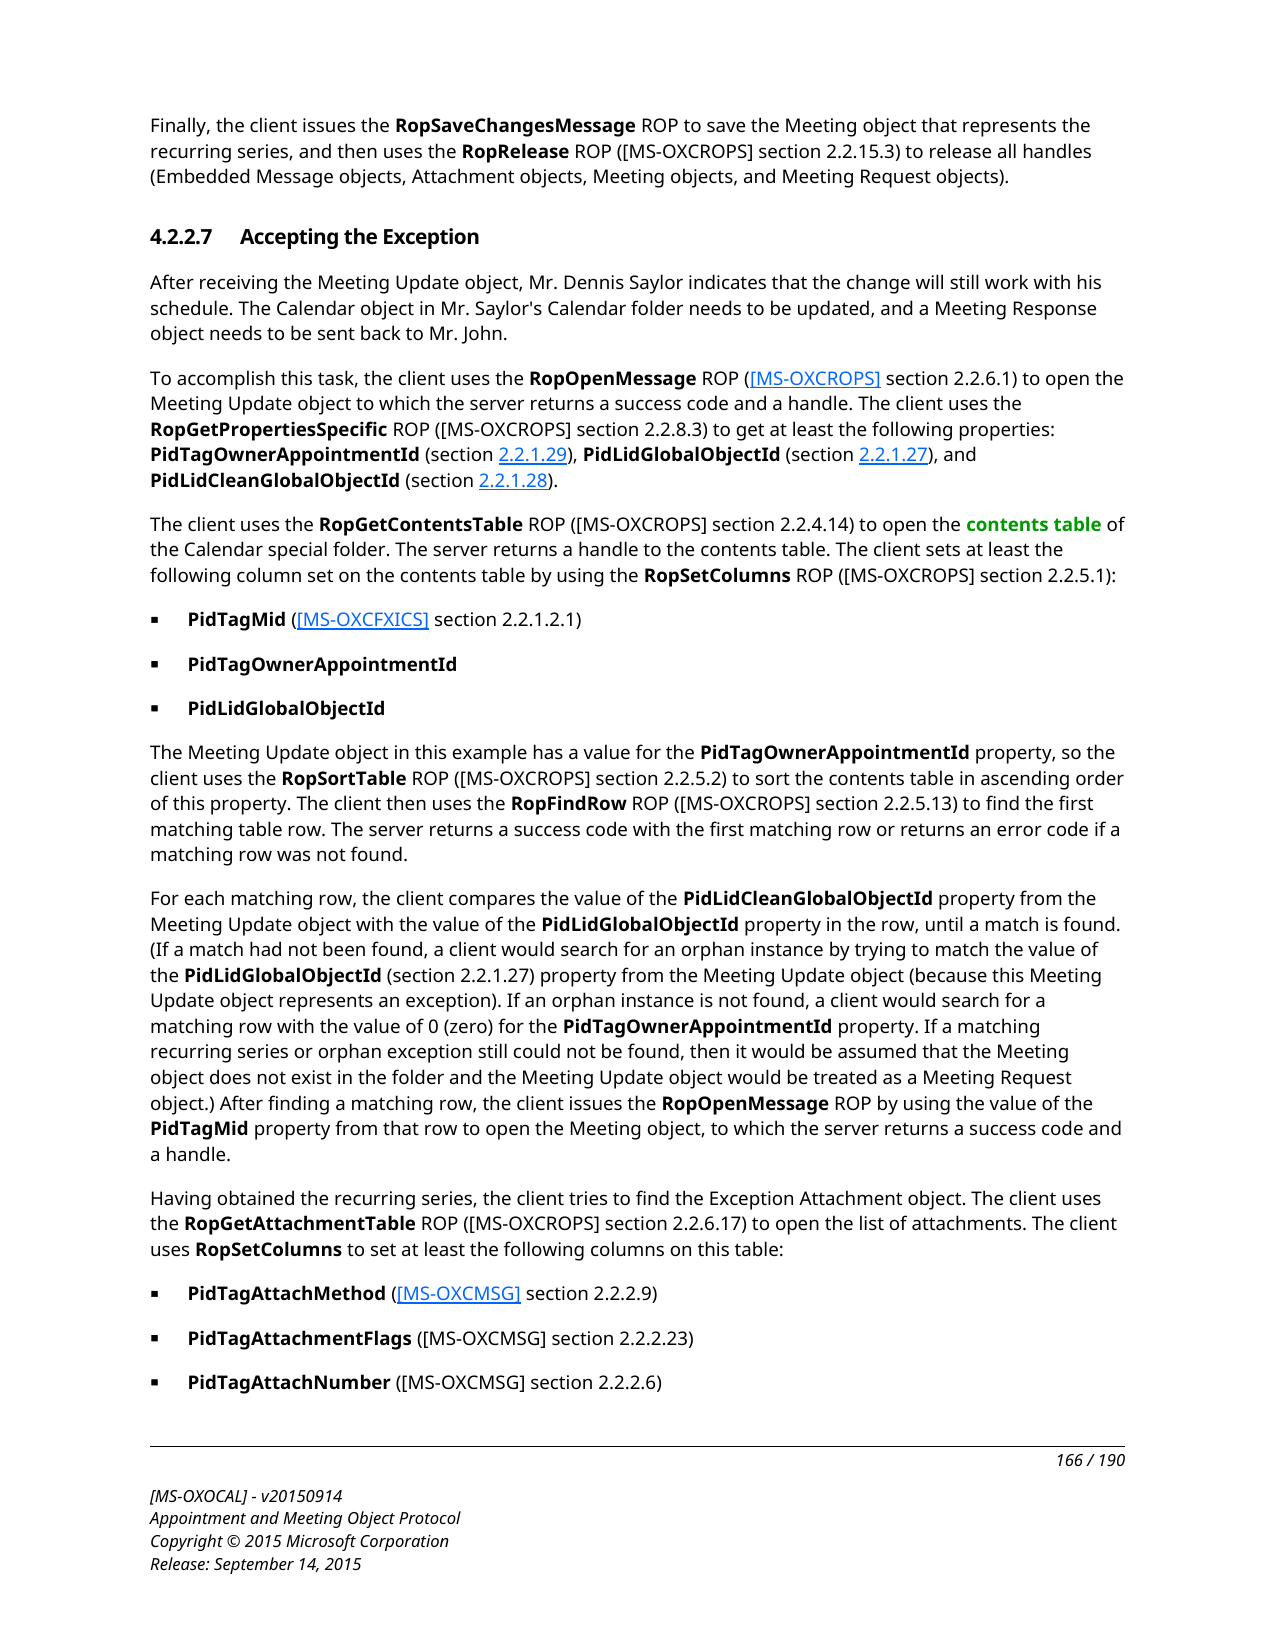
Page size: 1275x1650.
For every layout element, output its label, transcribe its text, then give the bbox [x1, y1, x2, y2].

list PidTagMid ([MS-OXCFXICS] section 2.2.1.2.1) [150, 607, 1125, 632]
text Having obtained the recurring series, the client tries to find the Exception Attachment object. The client uses the RopGetAttachmentTable ROP ([MS-OXCROPS] section 2.2.6.17) to open the list of attachments. The client uses RopSetColumns to set at least the following columns on this table: [150, 1185, 1125, 1262]
text To accomplish this task, the client uses the RopOpenMessage ROP ([MS-OXCROPS] section 2.2.6.1) to open the Meeting Update object to which the server returns a success code and a handle. The client uses the RopGetPropertiesSpecific ROP ([MS-OXCROPS] section 2.2.8.3) to get at least the following properties: PidTagOwnerAppointmentId (section 2.2.1.29), PidLidGlobalObjectId (section 2.2.1.27), and PidLidCleanGlobalObjectId (section 2.2.1.28). [150, 365, 1125, 492]
list PidTagAttachmentFlags ([MS-OXCMSG] section 2.2.2.23) [150, 1325, 1125, 1350]
text For each matching row, the client compares the value of the PidLidCleanGlobalObjectId property from the Meeting Update object with the value of the PidLidGlobalObjectId property in the row, until a match is found. (If a match had not been found, a client would search for an orphan instance by trying to match the value of the PidLidGlobalObjectId (section 2.2.1.27) property from the Meeting Update object (because this Meeting Update object represents an exception). If an orphan instance is not found, a client would search for a matching row with the value of 0 (zero) for the PidTagOwnerAppointmentId property. If a matching recurring series or orphan exception still could not be found, then it would be assumed that the Meeting object does not exist in the folder and the Meeting Update object would be treated as a Meeting Request object.) After finding a matching row, the client issues the RopOpenMessage ROP by using the value of the PidTagMid property from that row to open the Meeting object, to which the server returns a success code and a handle. [150, 886, 1125, 1166]
subtitle Accepting the Exception [150, 222, 1125, 251]
text After receiving the Meeting Update object, Mr. Dennis Saylor indicates that the change will still work with his schedule. The Calendar object in Mr. Saylor's Calendar folder needs to be updated, and a Meeting Response object needs to be sent back to Mr. John. [150, 269, 1125, 346]
list PidTagAttachNumber ([MS-OXCMSG] section 2.2.2.6) [150, 1369, 1125, 1394]
text The Meeting Update object in this example has a value for the PidTagOwnerAppointmentId property, so the client uses the RopSortTable ROP ([MS-OXCROPS] section 2.2.5.2) to sort the contents table in ascending order of this property. The client then uses the RopFindRow ROP ([MS-OXCROPS] section 2.2.5.13) to find the first matching table row. The server returns a success code with the first matching row or returns an error code if a matching row was not found. [150, 739, 1125, 867]
list PidTagOwnerAppointmentId [150, 651, 1125, 676]
text Finally, the client issues the RopSaveChangesMessage ROP to save the Meeting object that represents the recurring series, and then uses the RopRelease ROP ([MS-OXCROPS] section 2.2.15.3) to release all handles (Embedded Message objects, Attachment objects, Meeting objects, and Meeting Request objects). [150, 112, 1125, 189]
text The client uses the RopGetContentsTable ROP ([MS-OXCROPS] section 2.2.4.14) to open the contents table of the Calendar special folder. The server returns a handle to the contents table. The client sets at least the following column set on the contents table by using the RopSetColumns ROP ([MS-OXCROPS] section 2.2.5.1): [150, 511, 1125, 588]
list PidTagAttachMethod ([MS-OXCMSG] section 2.2.2.9) [150, 1281, 1125, 1306]
list PidLidGlobalObjectId [150, 695, 1125, 721]
